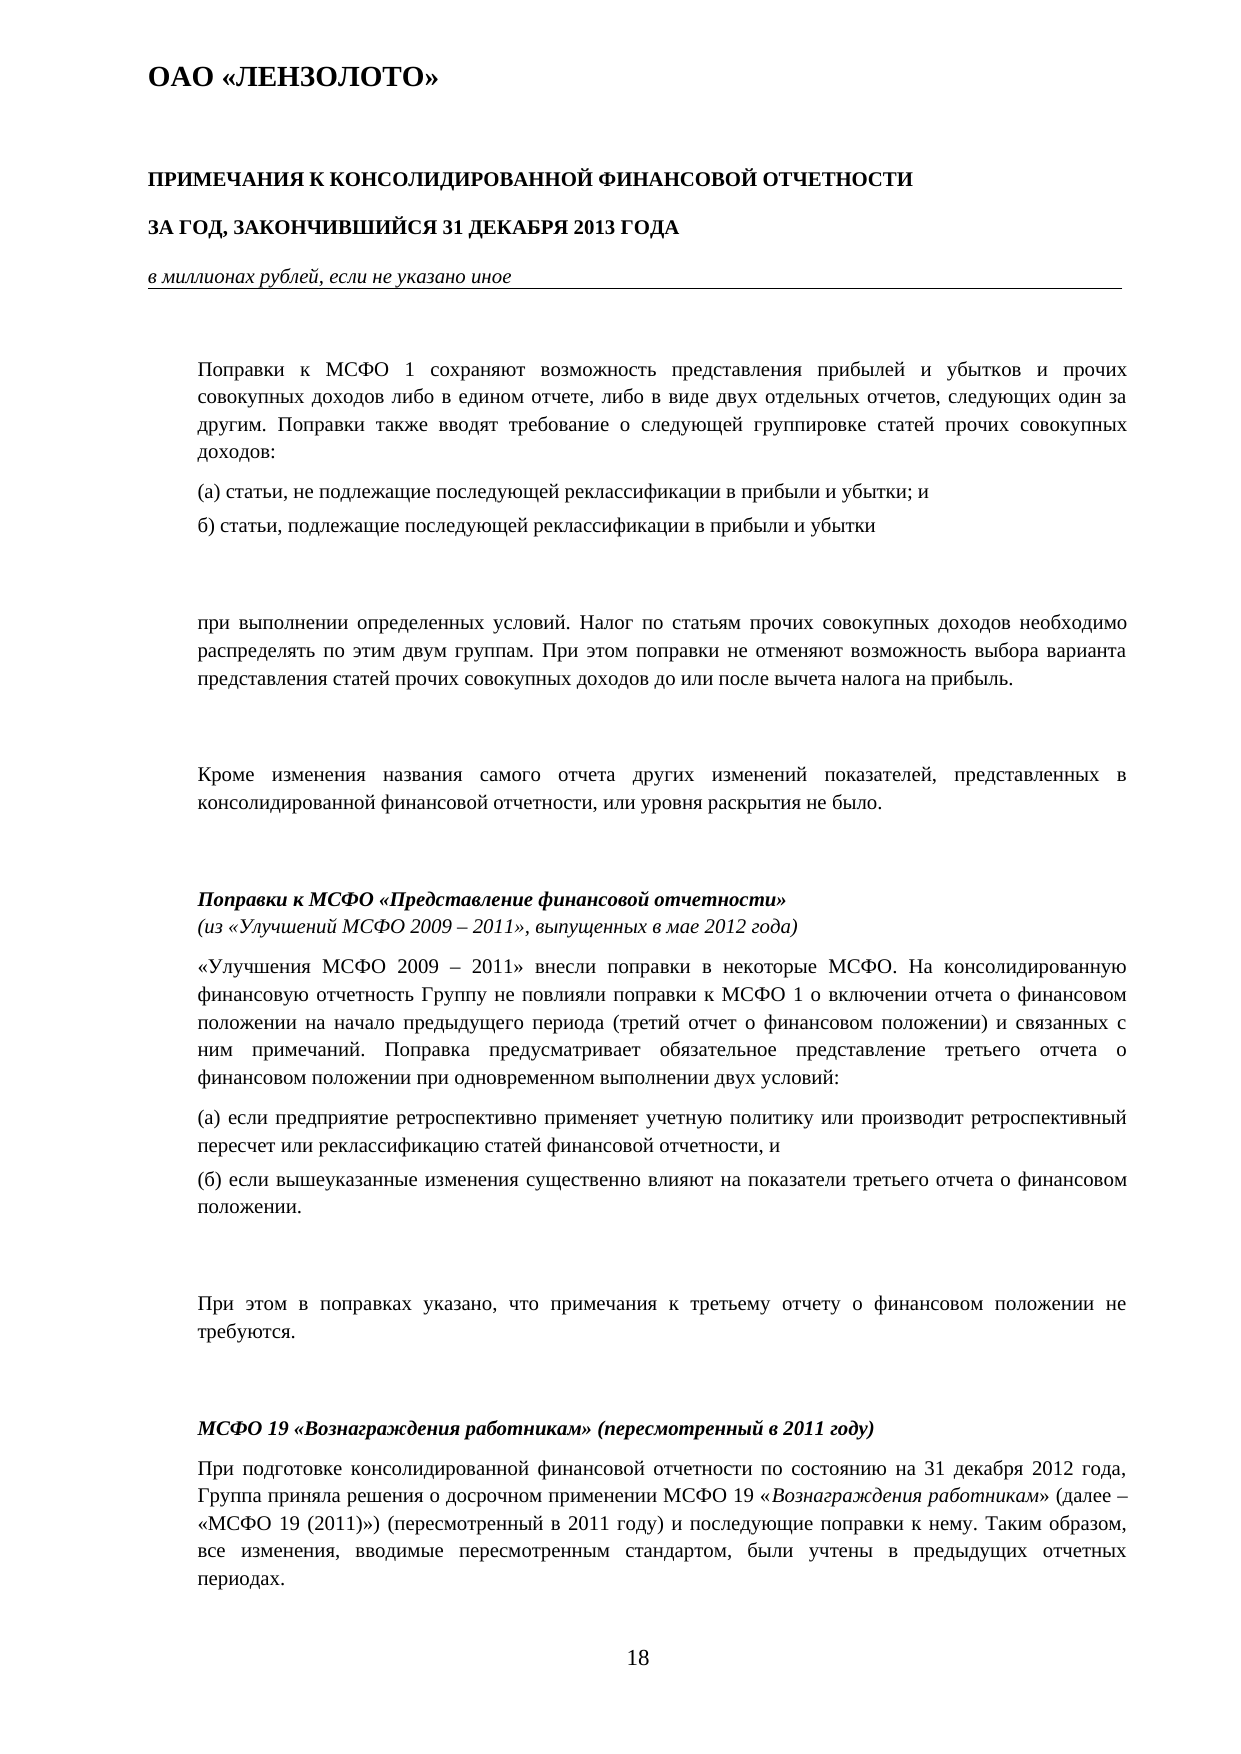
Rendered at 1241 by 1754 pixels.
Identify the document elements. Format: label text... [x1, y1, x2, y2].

text «Улучшения МСФО 2009 – 2011» внесли поправки в некоторые МСФО. На консолидированную финансовую отчетность Группу не повлияли поправки к МСФО 1 о включении отчета о финансовом положении на начало предыдущего периода (третий отчет о финансовом положении) и связанных с ним примечаний. Поправка предусматривает обязательное представление третьего отчета о финансовом положении при одновременном выполнении двух условий: [197, 954, 1128, 1089]
text Кроме изменения названия самого отчета других изменений показателей, представленных в консолидированной финансовой отчетности, или уровня раскрытия не было. [197, 762, 1128, 814]
text (б) если вышеуказанные изменения существенно влияют на показатели третьего отчета о финансовом положении. [197, 1166, 1128, 1218]
text (а) если предприятие ретроспективно применяет учетную политику или производит ретроспективный пересчет или реклассификацию статей финансовой отчетности, и [197, 1105, 1128, 1157]
text (а) статьи, не подлежащие последующей реклассификации в прибыли и убытки; и [197, 479, 1128, 503]
subtitle (из «Улучшений МСФО 2009 – 2011», выпущенных в мае 2012 года) [197, 914, 1128, 938]
text При подготовке консолидированной финансовой отчетности по состоянию на 31 декабря 2012 года, Группа приняла решения о досрочном применении МСФО 19 «Вознаграждения работникам» (далее – «МСФО 19 (2011)») (пересмотренный в 2011 году) и последующие поправки к нему. Таким образом, все изменения, вводимые пересмотренным стандартом, были учтены в предыдущих отчетных периодах. [197, 1456, 1128, 1590]
subtitle Поправки к МСФО «Представление финансовой отчетности» [197, 887, 1128, 911]
subtitle МСФО 19 «Вознаграждения работникам» (пересмотренный в 2011 году) [197, 1415, 1128, 1439]
text при выполнении определенных условий. Налог по статьям прочих совокупных доходов необходимо распределять по этим двум группам. При этом поправки не отменяют возможность выбора варианта представления статей прочих совокупных доходов до или после вычета налога на прибыль. [197, 610, 1128, 689]
text При этом в поправках указано, что примечания к третьему отчету о финансовом положении не требуются. [197, 1291, 1128, 1343]
text Поправки к МСФО 1 сохраняют возможность представления прибылей и убытков и прочих совокупных доходов либо в едином отчете, либо в виде двух отдельных отчетов, следующих один за другим. Поправки также вводят требование о следующей группировке статей прочих совокупных доходов: [197, 357, 1128, 463]
text б) статьи, подлежащие последующей реклассификации в прибыли и убытки [197, 513, 1128, 537]
